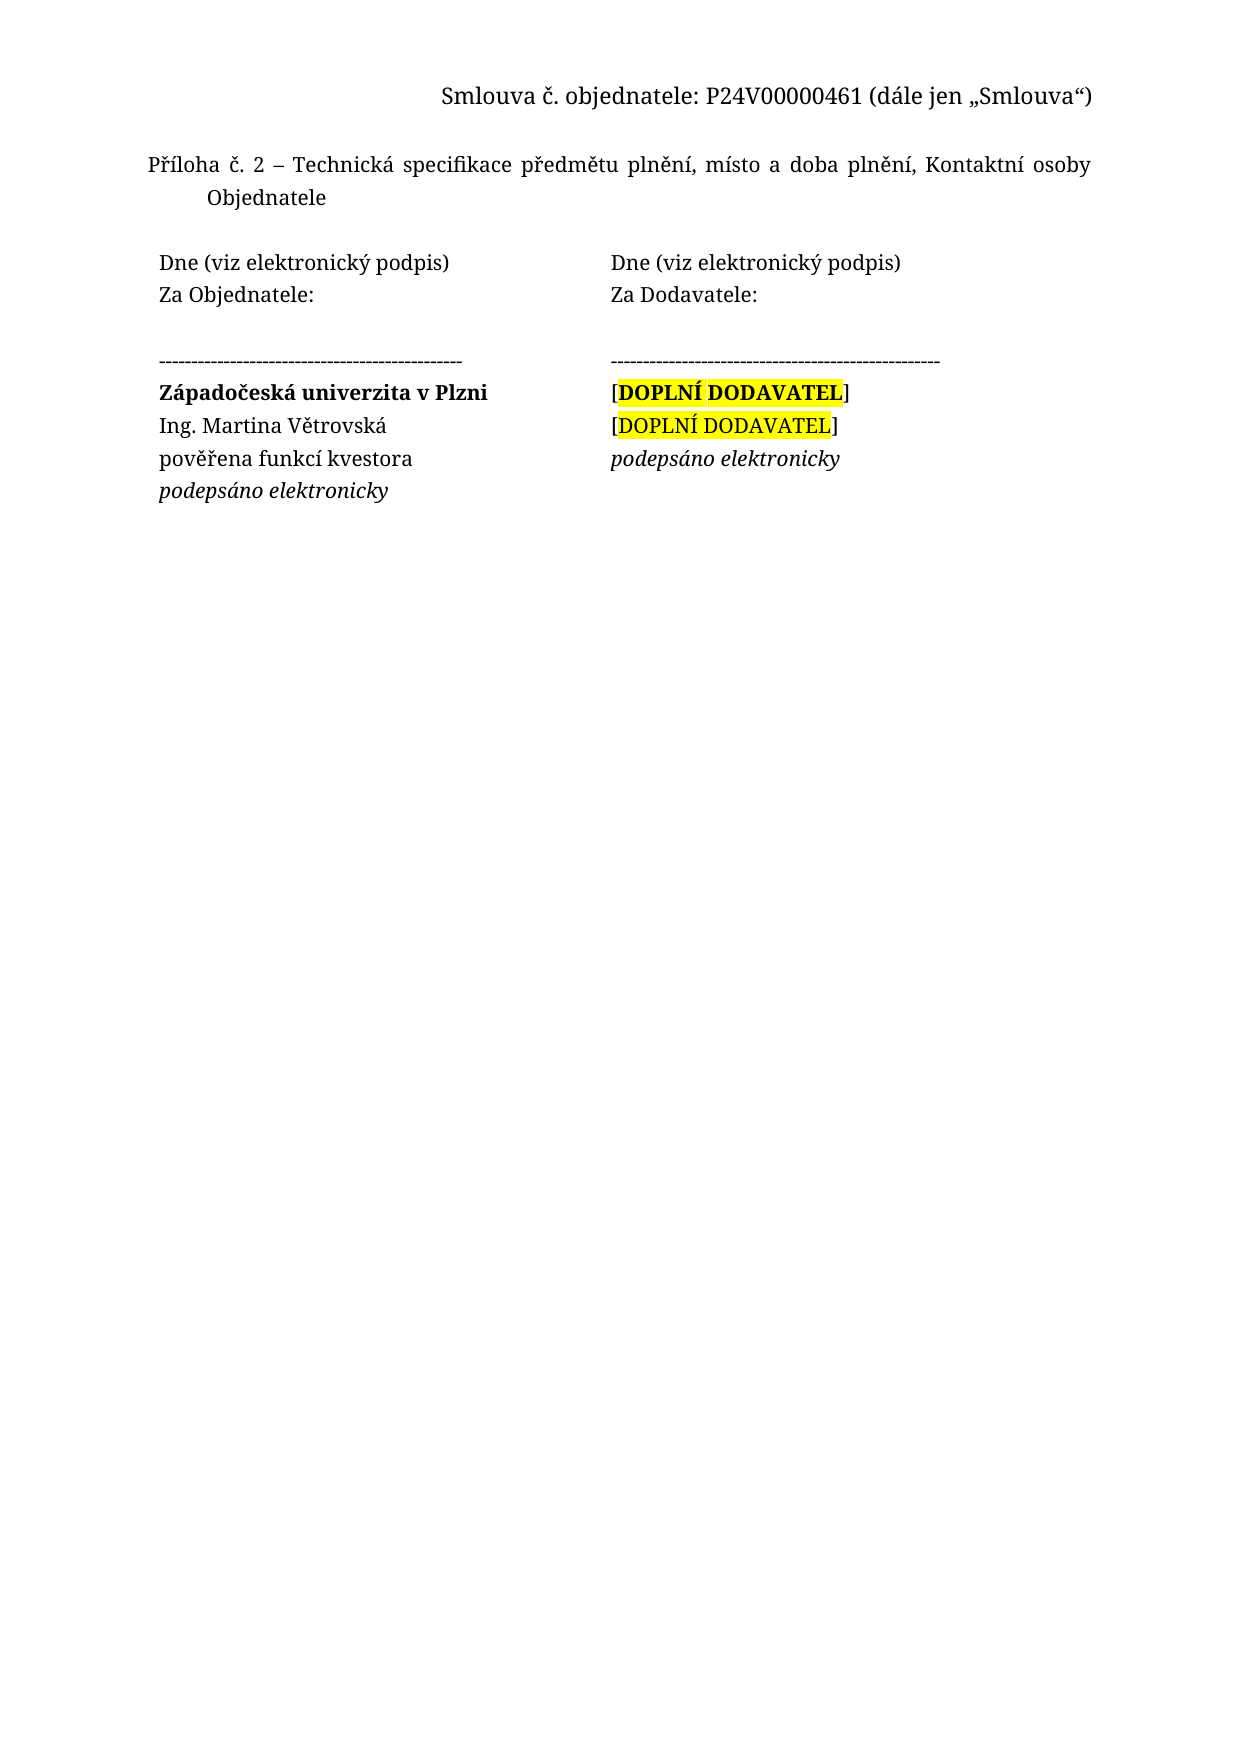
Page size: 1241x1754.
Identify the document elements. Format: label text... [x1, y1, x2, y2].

text Příloha č. 2 – Technická specifikace předmětu plnění, místo a doba plnění, Kontaktní osoby Objednatele [148, 150, 1093, 211]
table_header Dne (viz elektronický podpis) Za Dodavatele: --------------------------------------------------- [DOPLNÍ DODAVATEL] [DOPLNÍ DODAVATEL] podepsáno elektronicky [599, 248, 1051, 508]
table_header Dne (viz elektronický podpis) Za Objednatele: ----------------------------------------------- Západočeská univerzita v Plzni Ing. Martina Větrovská pověřena funkcí kvestora podepsáno elektronicky [148, 248, 599, 508]
